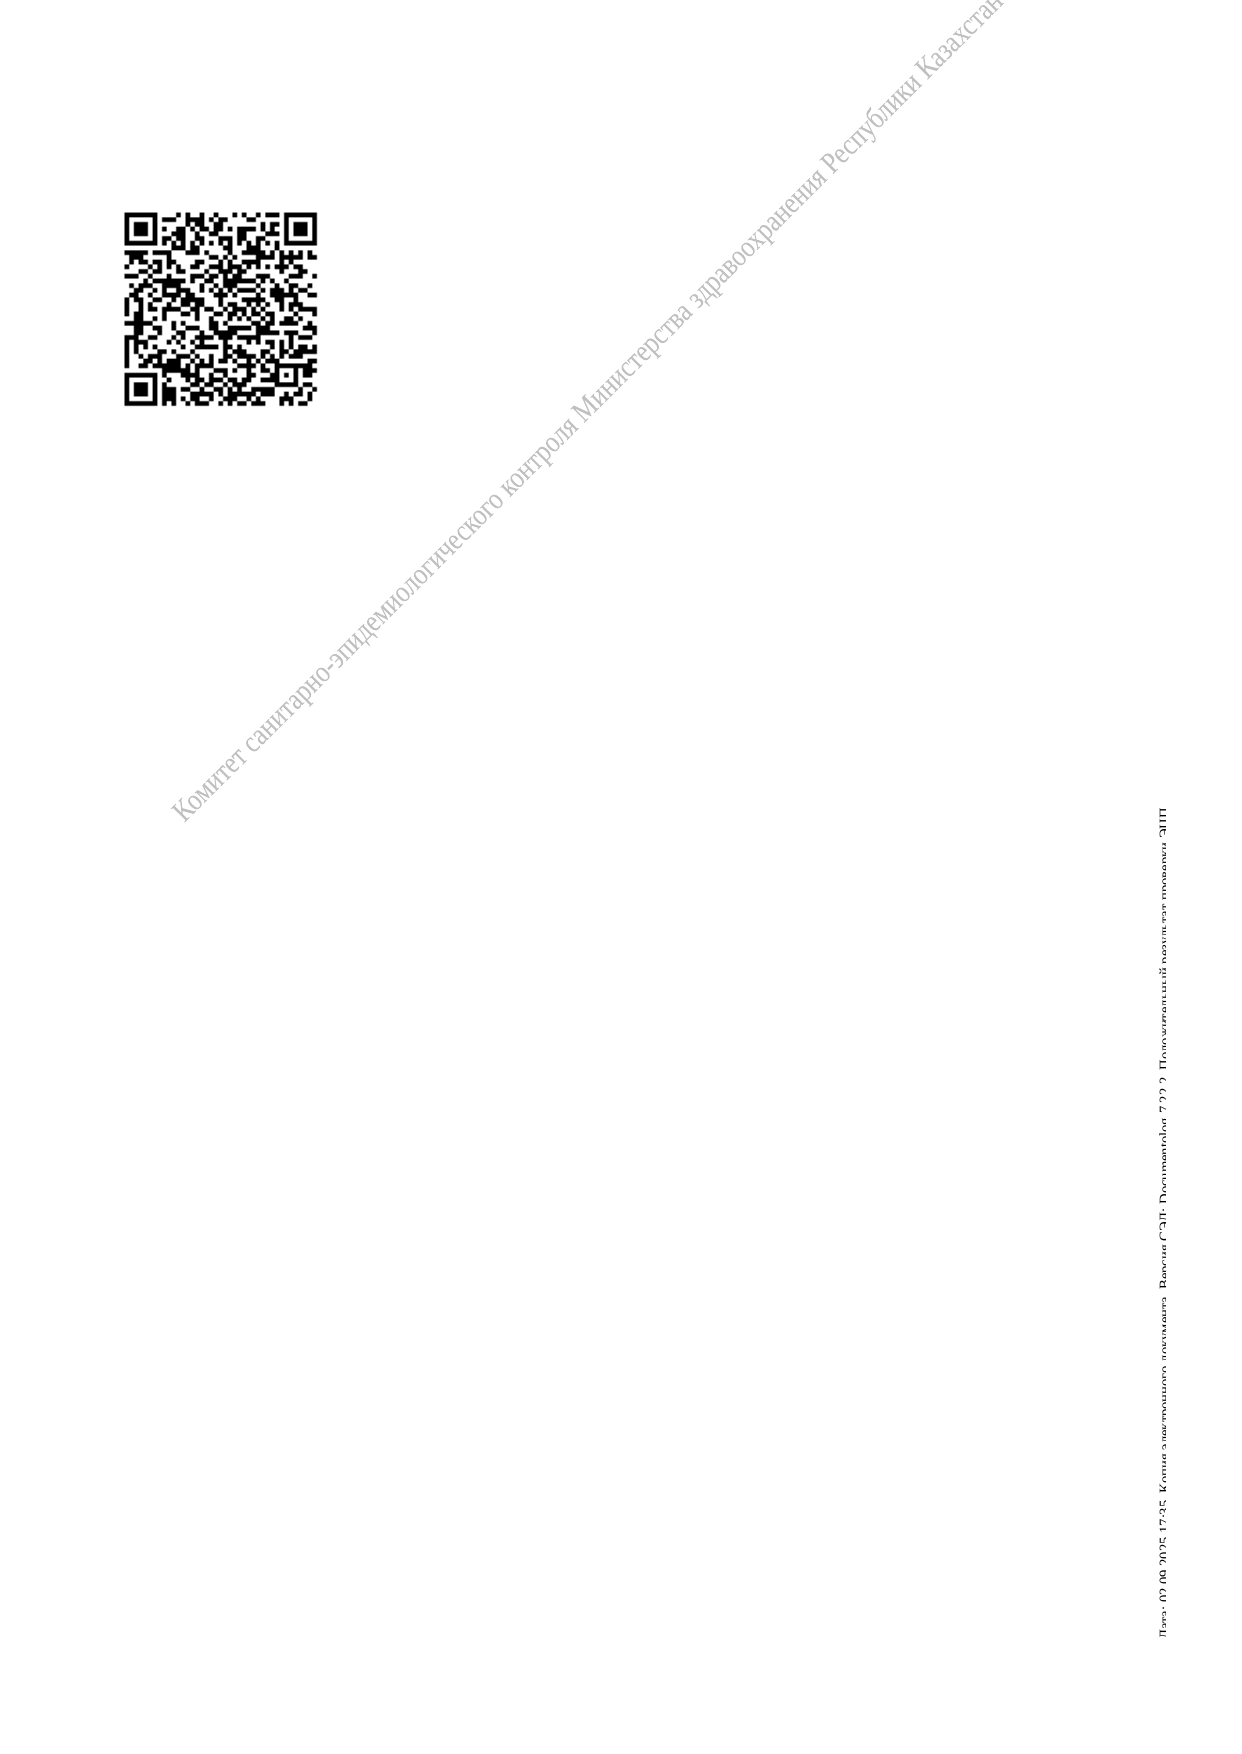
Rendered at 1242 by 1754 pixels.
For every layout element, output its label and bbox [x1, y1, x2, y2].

picture [106, 194, 336, 425]
